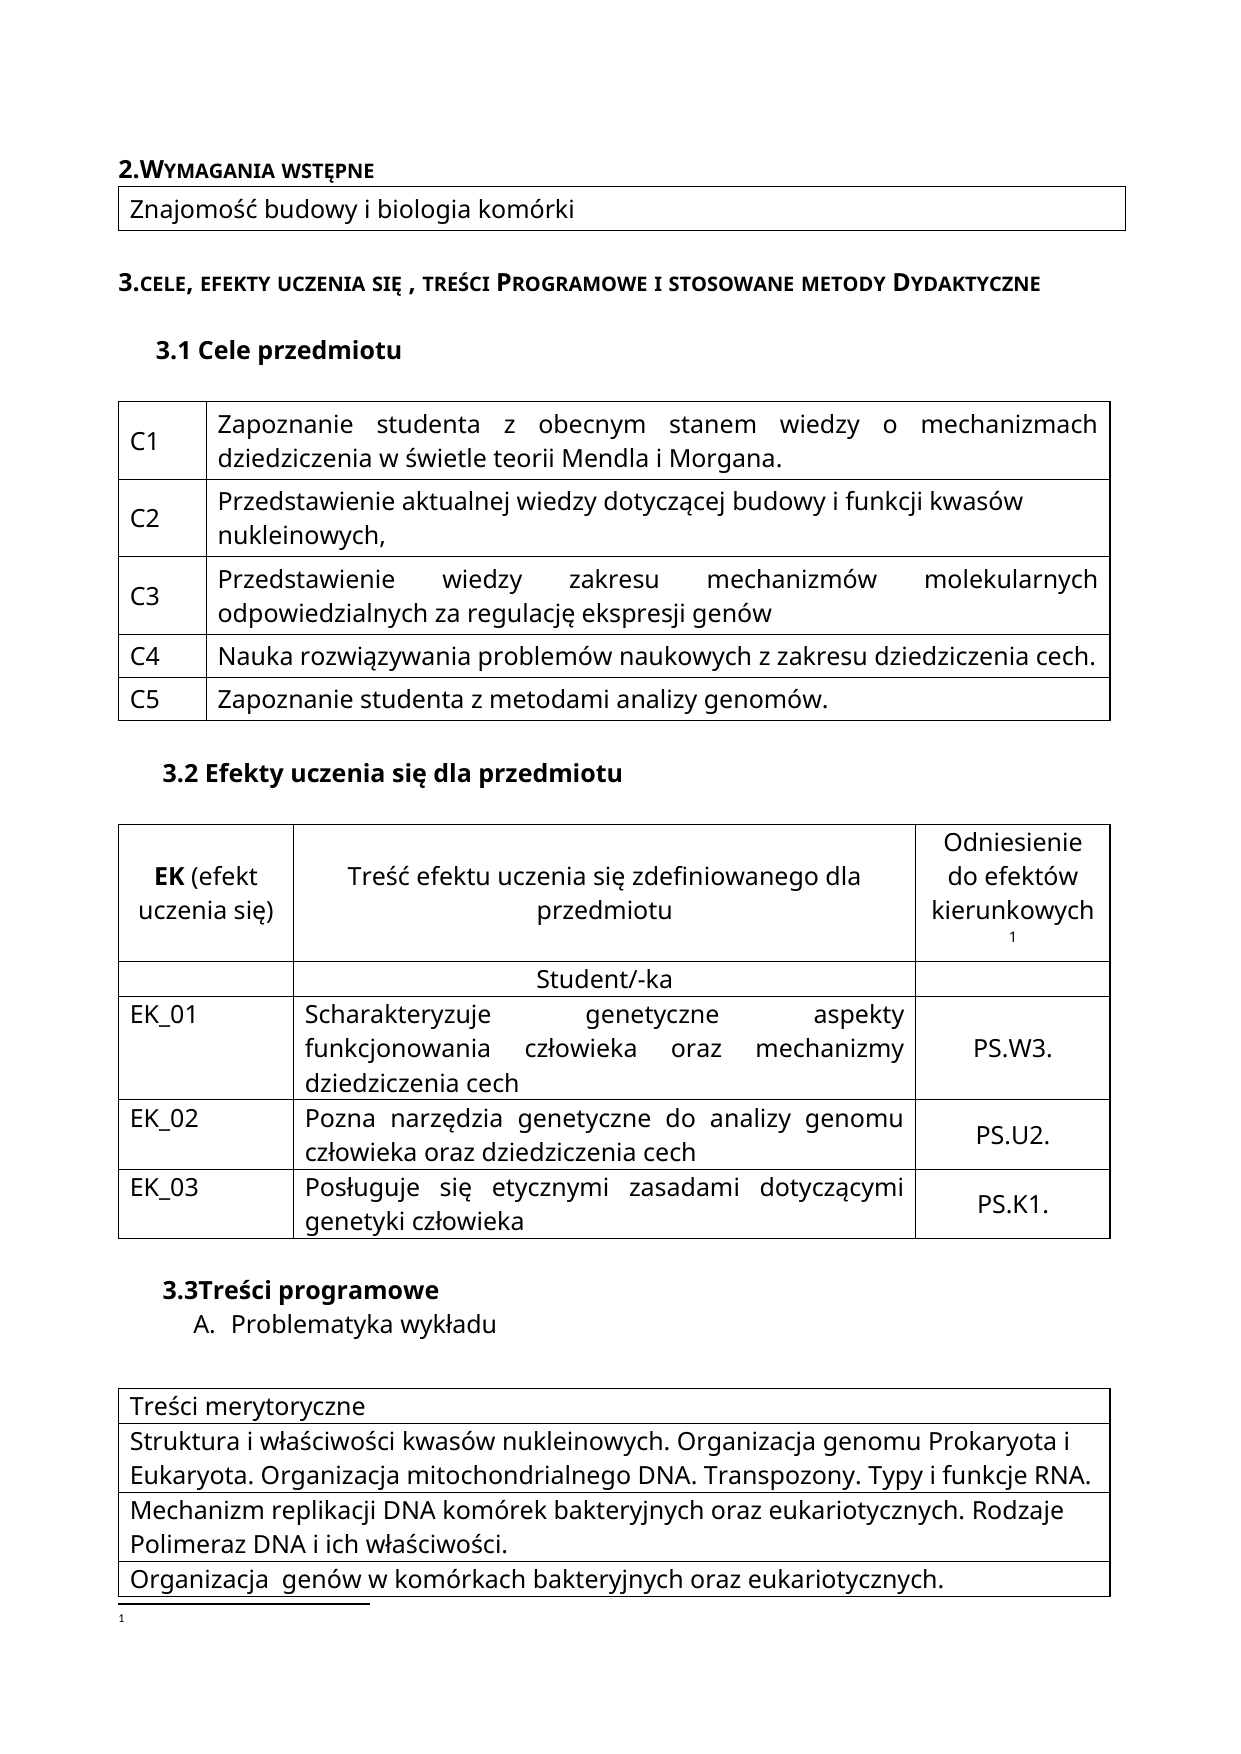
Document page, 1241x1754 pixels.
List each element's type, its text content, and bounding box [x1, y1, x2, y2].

table_cell Nauka rozwiązywania problemów naukowych z zakresu dziedziczenia cech. [207, 635, 1109, 677]
table_header Treści merytoryczne [119, 1389, 1109, 1422]
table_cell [119, 1562, 1109, 1596]
list 3.3Treści programowe [162, 1273, 1122, 1307]
table_cell Student/-ka [294, 962, 915, 996]
table_header Odniesienie do efektów kierunkowych [916, 825, 1109, 961]
table_cell [916, 962, 1109, 996]
table_header Zapoznanie studenta z obecnym stanem wiedzy o mechanizmach dziedziczenia w świetle teorii Mendla i Morgana. [207, 402, 1109, 478]
table_cell PS.U2. [916, 1100, 1109, 1168]
table_cell [119, 962, 293, 996]
table_cell Scharakteryzuje genetyczne aspekty funkcjonowania człowieka oraz mechanizmy dziedziczenia cech [294, 997, 915, 1099]
table_cell C5 [119, 678, 206, 720]
table_header EK (efekt uczenia się) [119, 825, 293, 961]
table_cell C2 [119, 480, 206, 556]
text 2.Wymagania wstępne [118, 152, 1122, 186]
table_cell Zapoznanie studenta z metodami analizy genomów. [207, 678, 1109, 720]
text 3.2 Efekty uczenia się dla przedmiotu [162, 756, 1122, 789]
table_cell C3 [119, 557, 206, 633]
text 3.cele, efekty uczenia się , treści Programowe i stosowane metody Dydaktyczne [118, 265, 1122, 299]
table_header Znajomość budowy i biologia komórki [119, 187, 1125, 230]
table_cell EK_01 [119, 997, 293, 1099]
table_cell Przedstawienie aktualnej wiedzy dotyczącej budowy i funkcji kwasów nukleinowych, [207, 480, 1109, 556]
table_cell Struktura i właściwości kwasów nukleinowych. Organizacja genomu Prokaryota i Eukaryota. Organizacja mitochondrialnego DNA. Transpozony. Typy i funkcje RNA. [119, 1424, 1109, 1492]
table_cell PS.K1. [916, 1170, 1109, 1238]
table_cell EK_03 [119, 1170, 293, 1238]
table_cell C4 [119, 635, 206, 677]
table_cell Przedstawienie wiedzy zakresu mechanizmów molekularnych odpowiedzialnych za regulację ekspresji genów [207, 557, 1109, 633]
table_cell EK_02 [119, 1100, 293, 1168]
table_header Treść efektu uczenia się zdefiniowanego dla przedmiotu [294, 825, 915, 961]
table_cell PS.W3. [916, 997, 1109, 1099]
list Problematyka wykładu [193, 1307, 1122, 1341]
table_cell Posługuje się etycznymi zasadami dotyczącymi genetyki człowieka [294, 1170, 915, 1238]
text 3.1 Cele przedmiotu [156, 333, 1122, 367]
table_cell Mechanizm replikacji DNA komórek bakteryjnych oraz eukariotycznych. Rodzaje Polimeraz DNA i ich właściwości. [119, 1493, 1109, 1561]
table_cell Pozna narzędzia genetyczne do analizy genomu człowieka oraz dziedziczenia cech [294, 1100, 915, 1168]
table_header C1 [119, 402, 206, 478]
